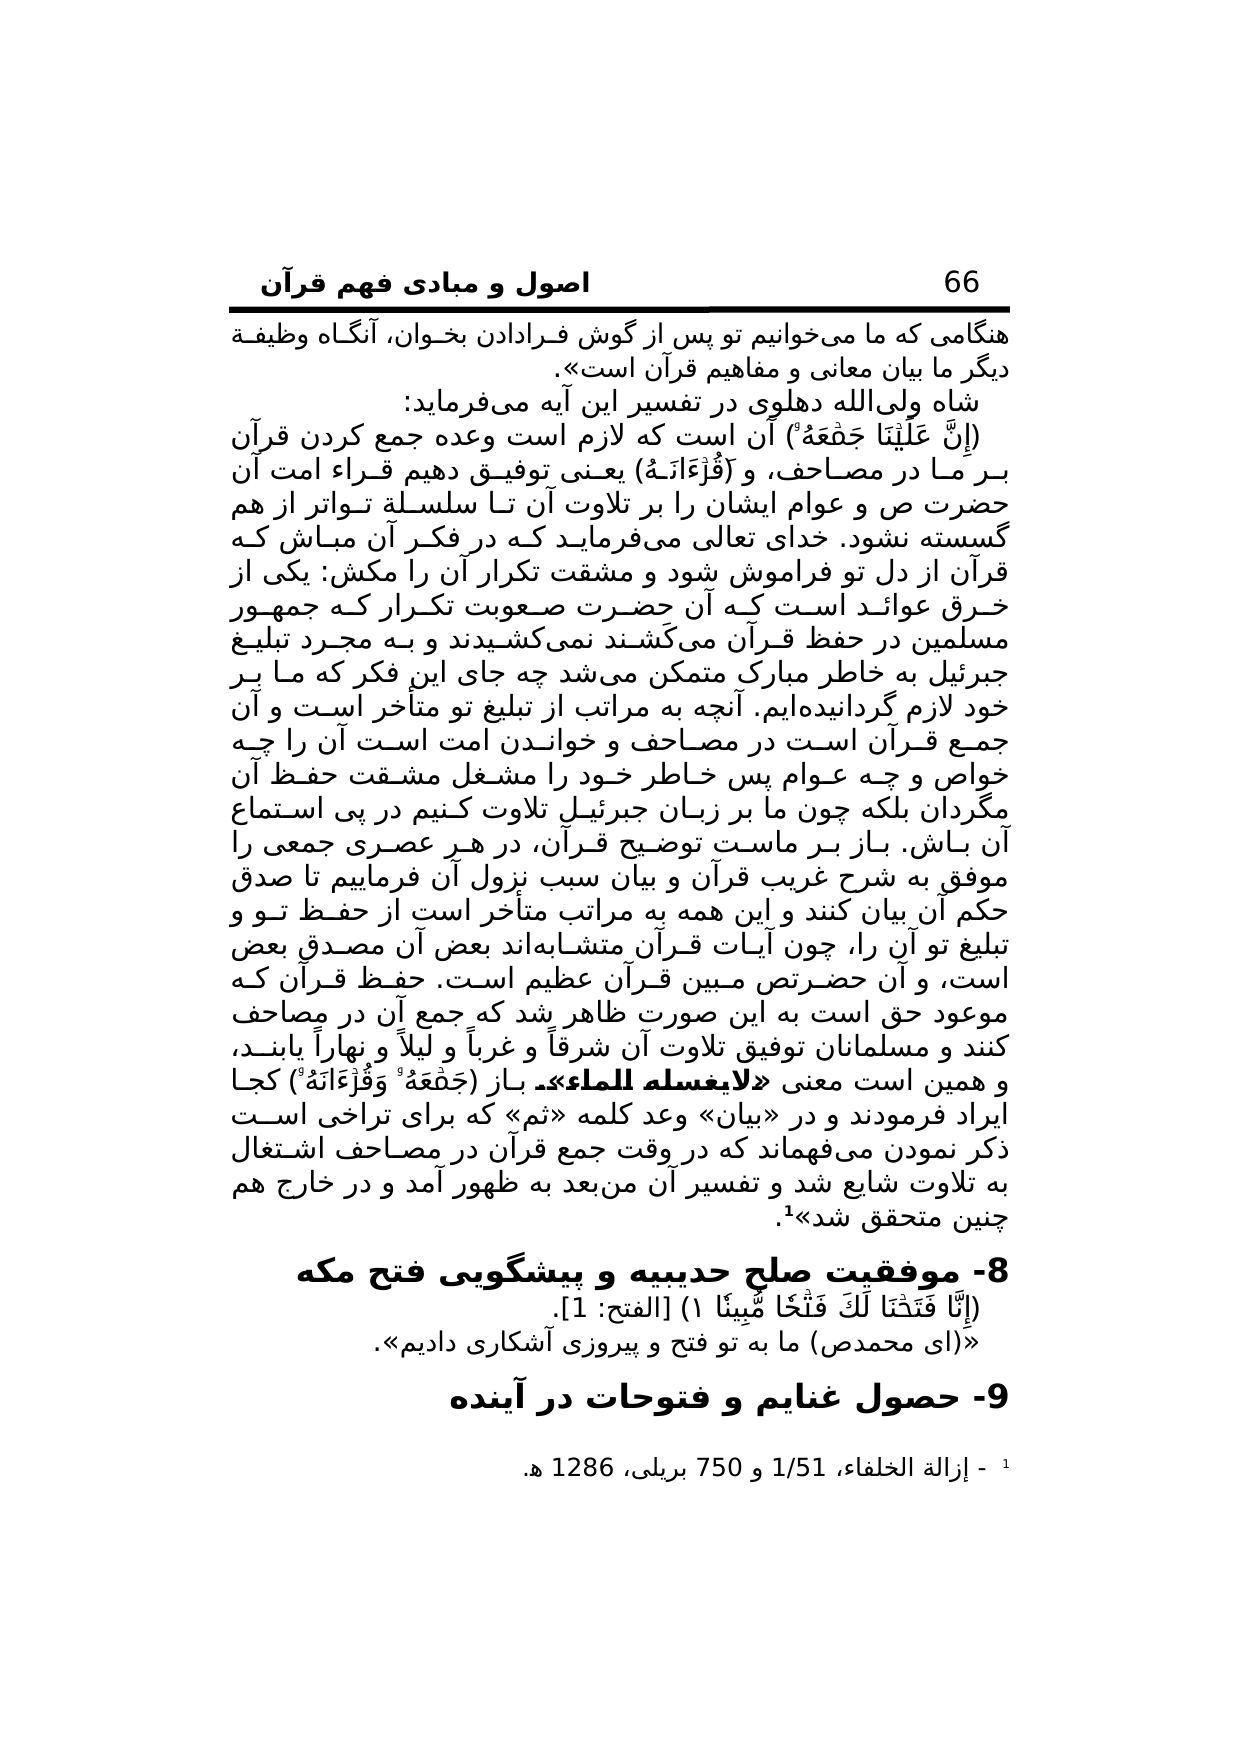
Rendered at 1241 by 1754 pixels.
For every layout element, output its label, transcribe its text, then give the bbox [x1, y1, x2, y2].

text 8- موفقیت صلح حدیبیه و پیشگویی فتح مکه [230, 1252, 1010, 1291]
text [230, 318, 1010, 384]
text شاه ولی‌الله دهلوی در تفسیر این آیه می‌فرماید: [230, 384, 1010, 418]
text ﴿إِنَّا فَتَحۡنَا لَكَ فَتۡحٗا مُّبِينٗا ١﴾ [الفتح: 1]. [230, 1291, 1010, 1324]
text 9- حصول غنایم و فتوحات در آینده [230, 1377, 1010, 1416]
text ﴿إِنَّ عَلَيۡنَا جَمۡعَهُۥ﴾ آن است که لازم است وعده جمع کردن قرآن بر ما در مصاحف، و ﴿َقُرۡءَانَهُ﴾ یعنی توفیق دهیم قراء امت آن حضرت ص و عوام ایشان را بر تلاوت آن تا سلسلة تواتر از هم گسسته نشود. خدای تعالی می‌فرماید که در فکر آن مباش که قرآن از دل تو فراموش شود و مشقت تکرار آن را مکش: یکی از خرق عوائد است که آن حضرت صعوبت تکرار که جمهور مسلمین در حفظ قرآن می‌کَشند نمی‌کشیدند و به مجرد تبلیغ جبرئیل به خاطر مبارک متمکن می‌شد چه جای این فکر که ما بر خود لازم گردانیده‌ایم. آنچه به مراتب از تبلیغ تو متأخر است و آن جمع قرآن است در مصاحف و خواندن امت است آن را چه خواص و چه عوام پس خاطر خود را مشغل مشقت حفظ آن مگردان بلکه چون ما بر زبان جبرئیل تلاوت کنیم در پی استماع آن باش. باز بر ماست توضیح قرآن، در هر عصری جمعی را موفق به شرح غریب قرآن و بیان سبب نزول آن فرماییم تا صدق حکم آن بیان کنند و این همه به مراتب متأخر است از حفظ تو و تبلیغ تو آن را، چون آیات قرآن متشابه‌اند بعض آن مصدق بعض است، و آن حضرتص مبین قرآن عظیم است. حفظ قرآن که موعود حق است به این صورت ظاهر شد که جمع آن در مصاحف کنند و مسلمانان توفیق تلاوت آن شرقاً و غرباً و لیلاً و نهاراً یابند، و همین است معنی «لایغسله الماء». باز ﴿جَمۡعَهُۥ وَقُرۡءَانَهُۥ﴾ کجا ایراد فرمودند و در «بیان» وعد کلمه «ثم» که برای تراخی است ذکر نمودن می‌فهماند که در وقت جمع قرآن در مصاحف اشتغال به تلاوت شایع شد و تفسیر آن من‌بعد به ظهور آمد و در خارج هم چنین متحقق شد». [230, 418, 1010, 1233]
text «(ای محمدص) ما به تو فتح و پیروزی آشکاری دادیم». [230, 1324, 1010, 1358]
